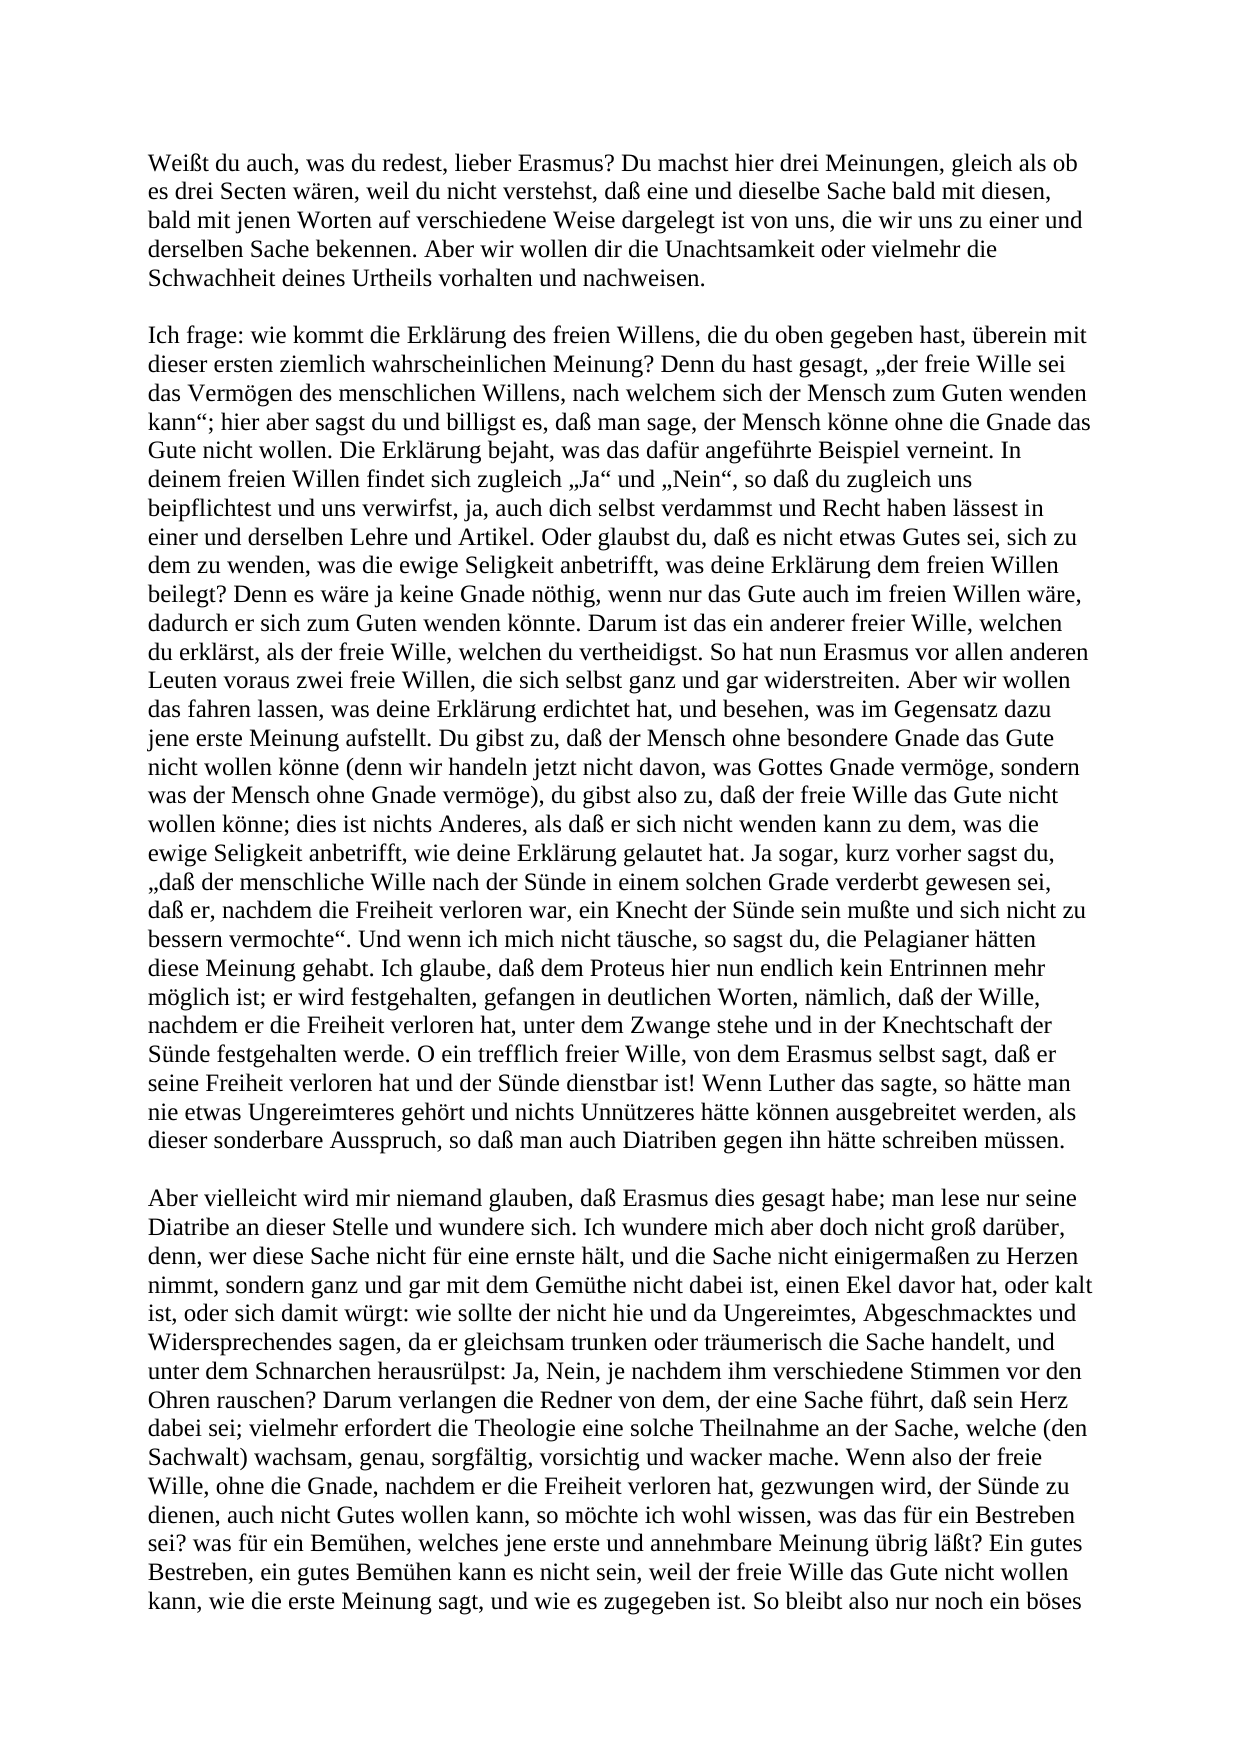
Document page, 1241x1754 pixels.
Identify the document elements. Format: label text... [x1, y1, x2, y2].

text Ich frage: wie kommt die Erklärung des freien Willens, die du oben gegeben hast, überein mit dieser ersten ziemlich wahrscheinlichen Meinung? Denn du hast gesagt, „der freie Wille sei das Vermögen des menschlichen Willens, nach welchem sich der Mensch zum Guten wenden kann“; hier aber sagst du und billigst es, daß man sage, der Mensch könne ohne die Gnade das Gute nicht wollen. Die Erklärung bejaht, was das dafür angeführte Beispiel verneint. In deinem freien Willen findet sich zugleich „Ja“ und „Nein“, so daß du zugleich uns beipflichtest und uns verwirfst, ja, auch dich selbst verdammst und Recht haben lässest in einer und derselben Lehre und Artikel. Oder glaubst du, daß es nicht etwas Gutes sei, sich zu dem zu wenden, was die ewige Seligkeit anbetrifft, was deine Erklärung dem freien Willen beilegt? Denn es wäre ja keine Gnade nöthig, wenn nur das Gute auch im freien Willen wäre, dadurch er sich zum Guten wenden könnte. Darum ist das ein anderer freier Wille, welchen du erklärst, als der freie Wille, welchen du vertheidigst. So hat nun Erasmus vor allen anderen Leuten voraus zwei freie Willen, die sich selbst ganz und gar widerstreiten. Aber wir wollen das fahren lassen, was deine Erklärung erdichtet hat, und besehen, was im Gegensatz dazu jene erste Meinung aufstellt. Du gibst zu, daß der Mensch ohne besondere Gnade das Gute nicht wollen könne (denn wir handeln jetzt nicht davon, was Gottes Gnade vermöge, sondern was der Mensch ohne Gnade vermöge), du gibst also zu, daß der freie Wille das Gute nicht wollen könne; dies ist nichts Anderes, als daß er sich nicht wenden kann zu dem, was die ewige Seligkeit anbetrifft, wie deine Erklärung gelautet hat. Ja sogar, kurz vorher sagst du, „daß der menschliche Wille nach der Sünde in einem solchen Grade verderbt gewesen sei, daß er, nachdem die Freiheit verloren war, ein Knecht der Sünde sein mußte und sich nicht zu bessern vermochte“. Und wenn ich mich nicht täusche, so sagst du, die Pelagianer hätten diese Meinung gehabt. Ich glaube, daß dem Proteus hier nun endlich kein Entrinnen mehr möglich ist; er wird festgehalten, gefangen in deutlichen Worten, nämlich, daß der Wille, nachdem er die Freiheit verloren hat, unter dem Zwange stehe und in der Knechtschaft der Sünde festgehalten werde. O ein trefflich freier Wille, von dem Erasmus selbst sagt, daß er seine Freiheit verloren hat und der Sünde dienstbar ist! Wenn Luther das sagte, so hätte man nie etwas Ungereimteres gehört und nichts Unnützeres hätte können ausgebreitet werden, als dieser sonderbare Ausspruch, so daß man auch Diatriben gegen ihn hätte schreiben müssen. [148, 321, 1093, 1154]
text Weißt du auch, was du redest, lieber Erasmus? Du machst hier drei Meinungen, gleich als ob es drei Secten wären, weil du nicht verstehst, daß eine und dieselbe Sache bald mit diesen, bald mit jenen Worten auf verschiedene Weise dargelegt ist von uns, die wir uns zu einer und derselben Sache bekennen. Aber wir wollen dir die Unachtsamkeit oder vielmehr die Schwachheit deines Urtheils vorhalten und nachweisen. [148, 148, 1093, 291]
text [148, 1183, 1093, 1615]
